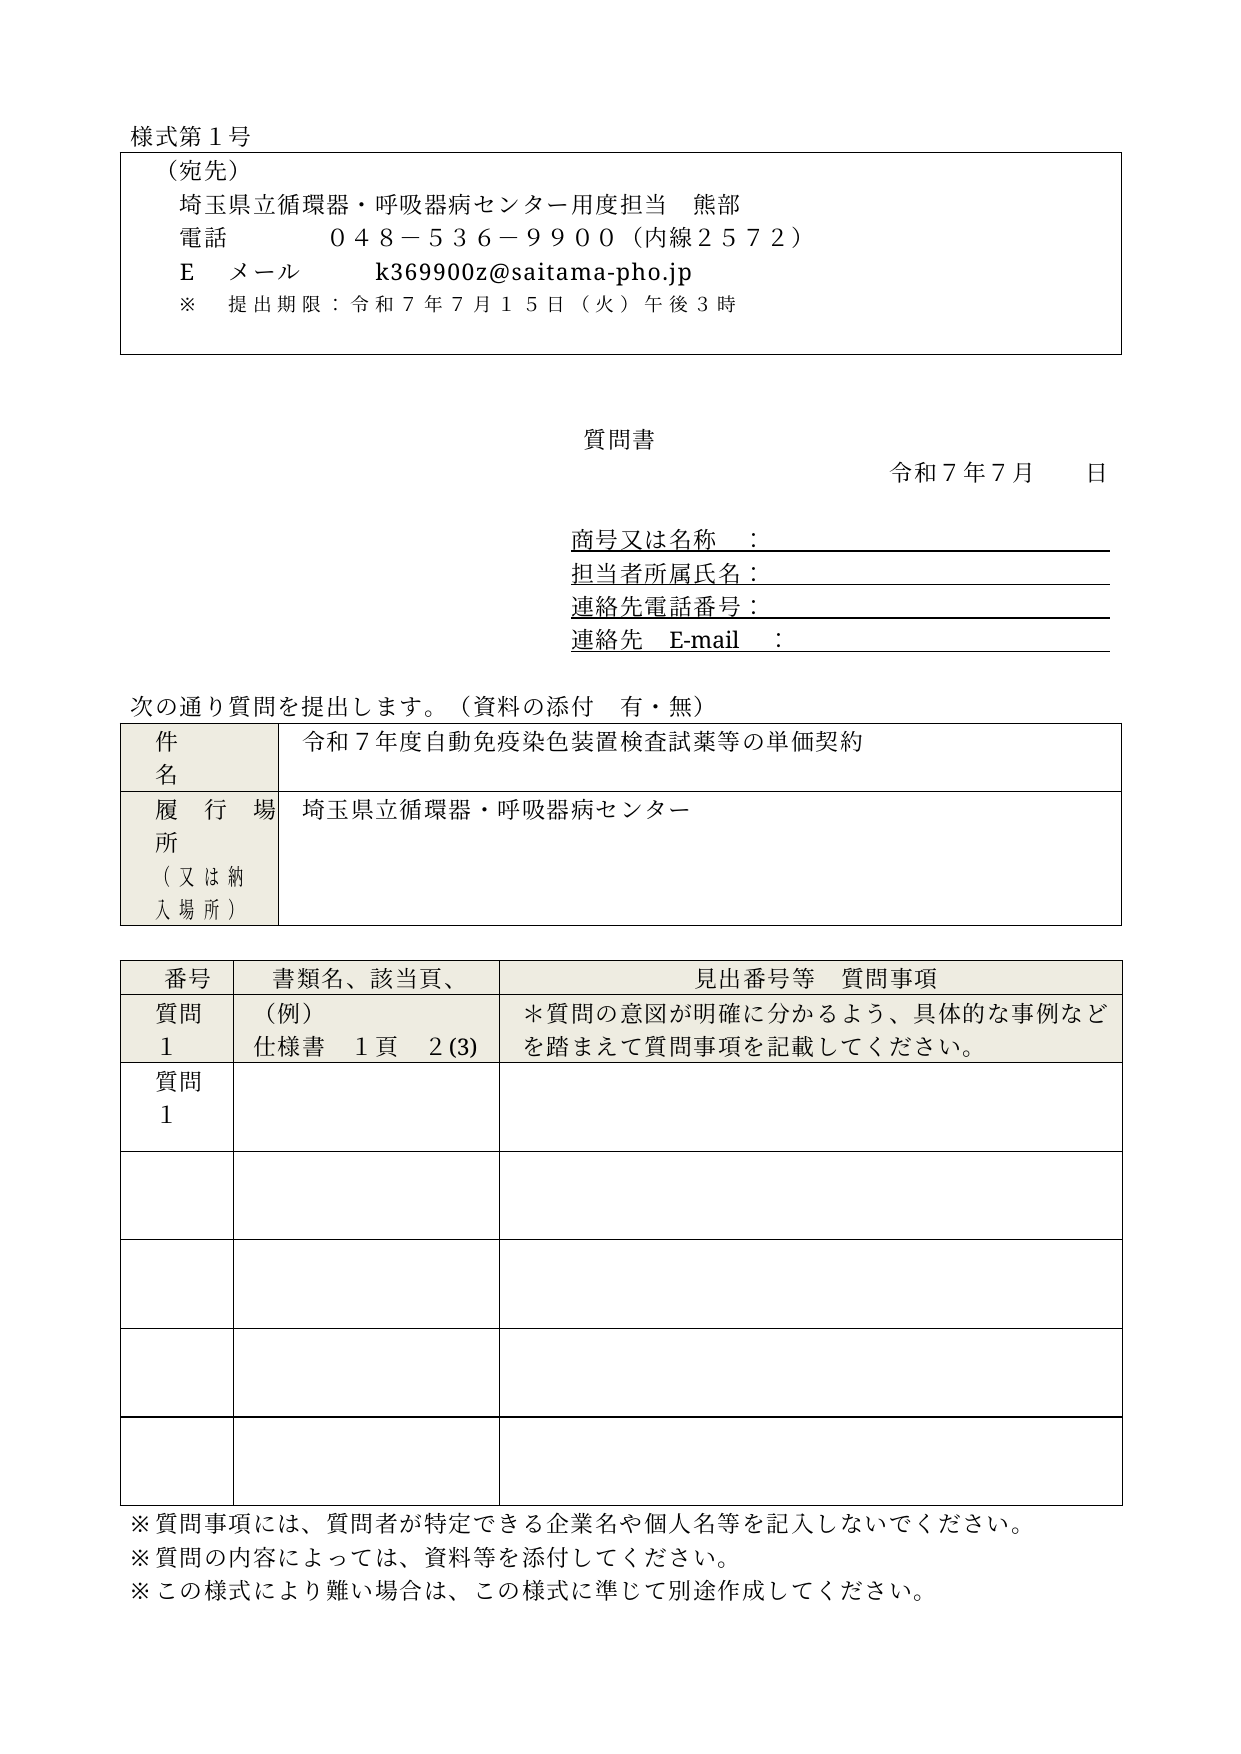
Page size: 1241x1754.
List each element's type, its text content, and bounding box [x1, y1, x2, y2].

text 令和７年７月 日 [131, 455, 1110, 489]
text 商号又は名称 ： [547, 522, 1110, 556]
table_cell [121, 1329, 233, 1416]
table_cell [234, 1063, 499, 1151]
table_cell 埼玉県立循環器・呼吸器病センター [279, 792, 1121, 925]
table_header （宛先） 埼玉県立循環器・呼吸器病センター用度担当 熊部 電話 ０４８－５３６－９９００（内線２５７２） Eメール k369900z@saitama-pho.jp ※提出期限：令和７年７月１５日（火）午後３時 [121, 153, 1121, 354]
text 様式第１号 [131, 119, 1110, 152]
text 質問書 [131, 422, 1110, 455]
table_cell 質問１ [121, 995, 233, 1062]
table_cell 履行場所 （又は納入場所） [121, 792, 278, 925]
table_header 番号 [121, 961, 233, 994]
table_header 令和７年度自動免疫染色装置検査試薬等の単価契約 [279, 724, 1121, 791]
table_cell [500, 1329, 1122, 1416]
table_cell [234, 1240, 499, 1328]
text ※質問の内容によっては、資料等を添付してください。 [131, 1539, 1110, 1573]
text 次の通り質問を提出します。（資料の添付 有・無） [131, 689, 1110, 723]
table_cell ＊質問の意図が明確に分かるよう、具体的な事例などを踏まえて質問事項を記載してください。 [500, 995, 1122, 1062]
table_cell （例） 仕様書 １頁 ２(3) [234, 995, 499, 1062]
table_cell [234, 1329, 499, 1416]
text 担当者所属氏名： [547, 556, 1110, 589]
table_cell [121, 1240, 233, 1328]
table_cell [500, 1152, 1122, 1239]
table_cell [234, 1152, 499, 1239]
table_cell [500, 1418, 1122, 1505]
text 連絡先 E-mail ： [547, 622, 1110, 656]
table_cell [500, 1240, 1122, 1328]
table_cell [500, 1063, 1122, 1151]
text ※この様式により難い場合は、この様式に準じて別途作成してください。 [131, 1573, 1110, 1606]
table_header 書類名、該当頁、 [234, 961, 499, 994]
table_cell [121, 1418, 233, 1505]
table_cell [234, 1418, 499, 1505]
table_cell 質問１ [121, 1063, 233, 1151]
table_cell [121, 1152, 233, 1239]
text ※質問事項には、質問者が特定できる企業名や個人名等を記入しないでください。 [131, 1506, 1110, 1539]
table_header 件名 [121, 724, 278, 791]
text 連絡先電話番号： [547, 589, 1110, 622]
table_header 見出番号等 質問事項 [500, 961, 1122, 994]
